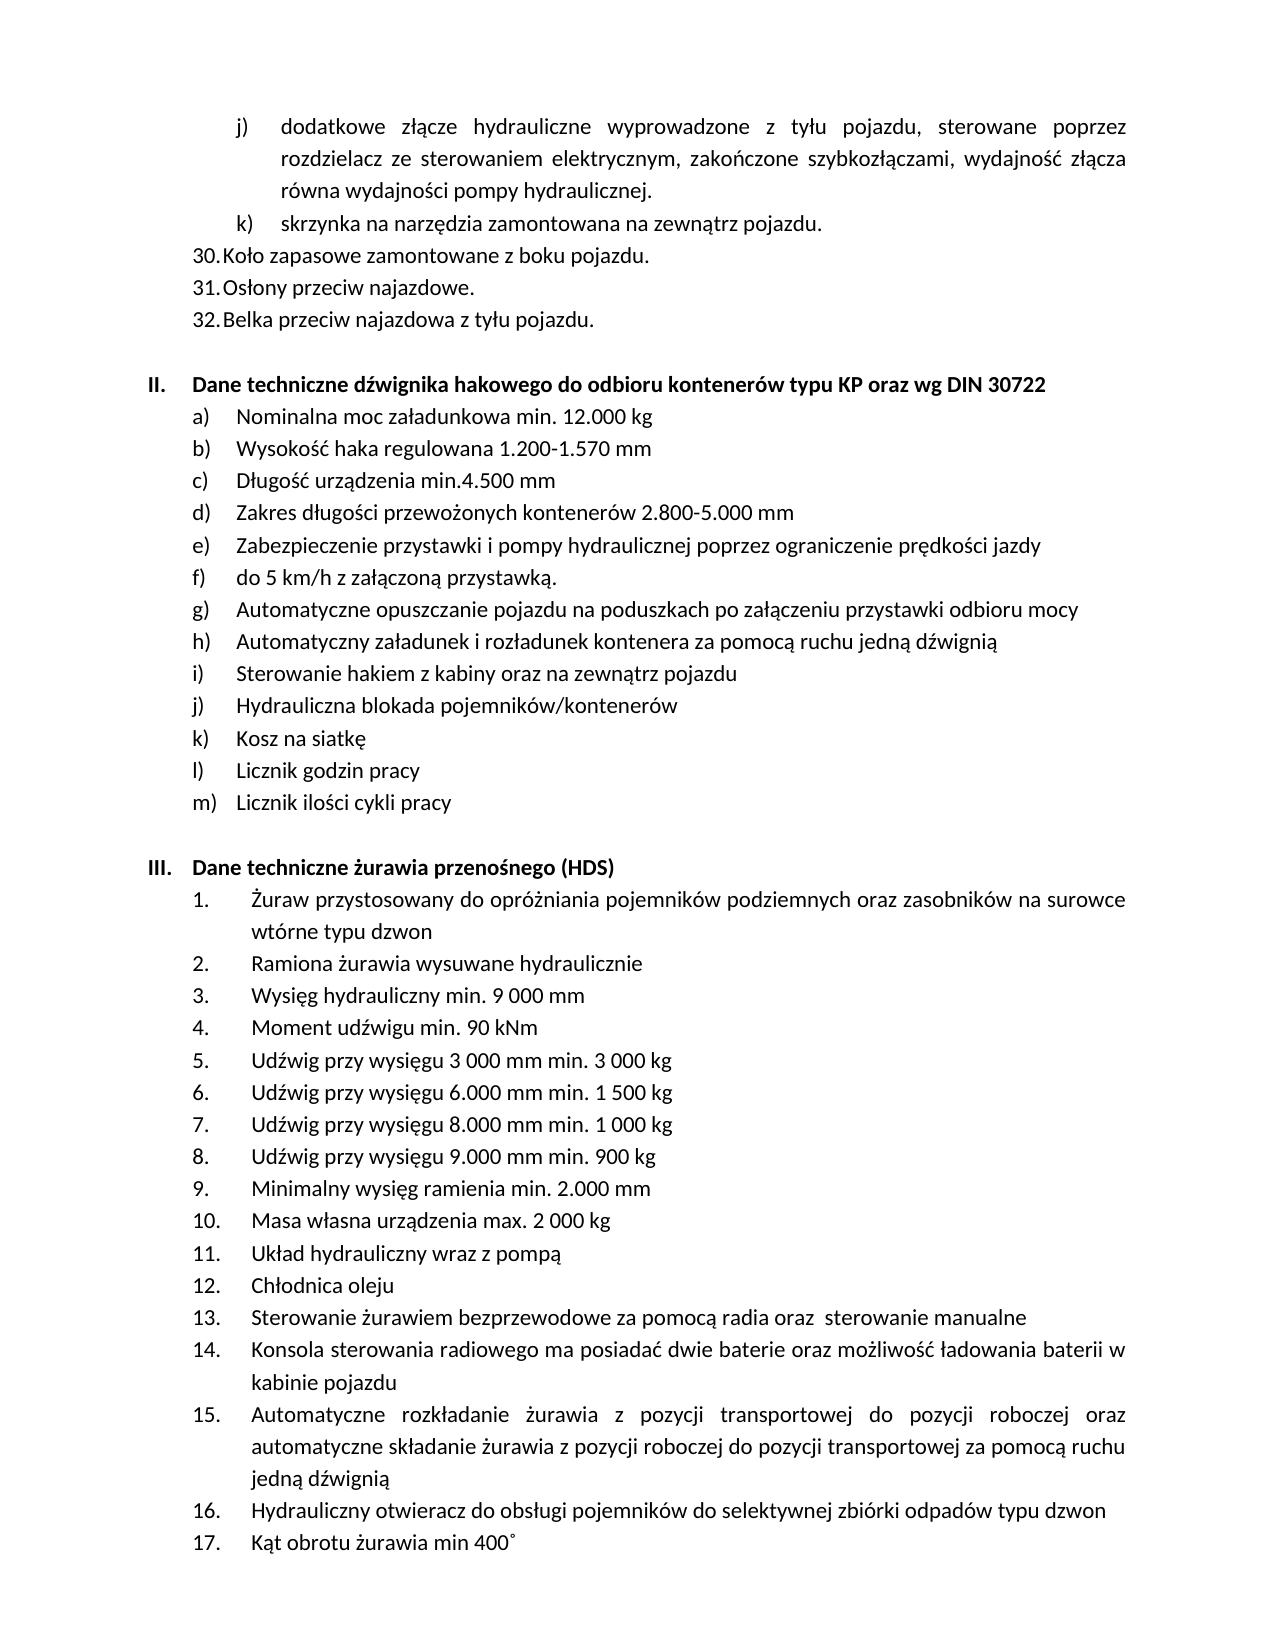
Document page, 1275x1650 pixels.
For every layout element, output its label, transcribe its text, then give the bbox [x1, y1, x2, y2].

list Hydrauliczna blokada pojemników/kontenerów [192, 692, 1127, 720]
list Sterowanie żurawiem bezprzewodowe za pomocą radia oraz sterowanie manualne [192, 1303, 1127, 1331]
list Udźwig przy wysięgu 9.000 mm min. 900 kg [192, 1142, 1127, 1170]
list Automatyczny załadunek i rozładunek kontenera za pomocą ruchu jedną dźwignią [192, 627, 1127, 655]
list Dane techniczne dźwignika hakowego do odbioru kontenerów typu KP oraz wg DIN 30722 [148, 370, 1127, 398]
list Długość urządzenia min.4.500 mm [192, 466, 1127, 494]
list Kosz na siatkę [192, 724, 1127, 752]
list Zabezpieczenie przystawki i pompy hydraulicznej poprzez ograniczenie prędkości jazdy [192, 531, 1127, 559]
list Chłodnica oleju [192, 1271, 1127, 1299]
list Licznik godzin pracy [192, 756, 1127, 784]
list Minimalny wysięg ramienia min. 2.000 mm [192, 1174, 1127, 1202]
list Belka przeciw najazdowa z tyłu pojazdu. [192, 305, 1127, 333]
list Zakres długości przewożonych kontenerów 2.800-5.000 mm [192, 498, 1127, 527]
list Żuraw przystosowany do opróżniania pojemników podziemnych oraz zasobników na surowce wtórne typu dzwon [192, 885, 1127, 945]
list Masa własna urządzenia max. 2 000 kg [192, 1207, 1127, 1235]
list Udźwig przy wysięgu 3 000 mm min. 3 000 kg [192, 1046, 1127, 1074]
list Automatyczne rozkładanie żurawia z pozycji transportowej do pozycji roboczej oraz automatyczne składanie żurawia z pozycji roboczej do pozycji transportowej za pomocą ruchu jedną dźwignią [192, 1400, 1127, 1492]
list Osłony przeciw najazdowe. [192, 273, 1127, 301]
list Konsola sterowania radiowego ma posiadać dwie baterie oraz możliwość ładowania baterii w kabinie pojazdu [192, 1335, 1127, 1396]
list Hydrauliczny otwieracz do obsługi pojemników do selektywnej zbiórki odpadów typu dzwon [192, 1496, 1127, 1524]
list Wysięg hydrauliczny min. 9 000 mm [192, 981, 1127, 1009]
list dodatkowe złącze hydrauliczne wyprowadzone z tyłu pojazdu, sterowane poprzez rozdzielacz ze sterowaniem elektrycznym, zakończone szybkozłączami, wydajność złącza równa wydajności pompy hydraulicznej. [236, 112, 1127, 205]
list Nominalna moc załadunkowa min. 12.000 kg [192, 402, 1127, 430]
list Udźwig przy wysięgu 8.000 mm min. 1 000 kg [192, 1110, 1127, 1138]
list Dane techniczne żurawia przenośnego (HDS) [148, 853, 1127, 881]
list Koło zapasowe zamontowane z boku pojazdu. [192, 241, 1127, 269]
list Sterowanie hakiem z kabiny oraz na zewnątrz pojazdu [192, 659, 1127, 687]
list skrzynka na narzędzia zamontowana na zewnątrz pojazdu. [236, 209, 1127, 237]
list Automatyczne opuszczanie pojazdu na poduszkach po załączeniu przystawki odbioru mocy [192, 595, 1127, 623]
list Kąt obrotu żurawia min 400˚ [192, 1528, 1127, 1557]
list Układ hydrauliczny wraz z pompą [192, 1239, 1127, 1267]
list Ramiona żurawia wysuwane hydraulicznie [192, 949, 1127, 977]
list do 5 km/h z załączoną przystawką. [192, 563, 1127, 591]
list Wysokość haka regulowana 1.200-1.570 mm [192, 434, 1127, 462]
list Licznik ilości cykli pracy [192, 788, 1127, 816]
list Moment udźwigu min. 90 kNm [192, 1013, 1127, 1042]
list Udźwig przy wysięgu 6.000 mm min. 1 500 kg [192, 1078, 1127, 1106]
